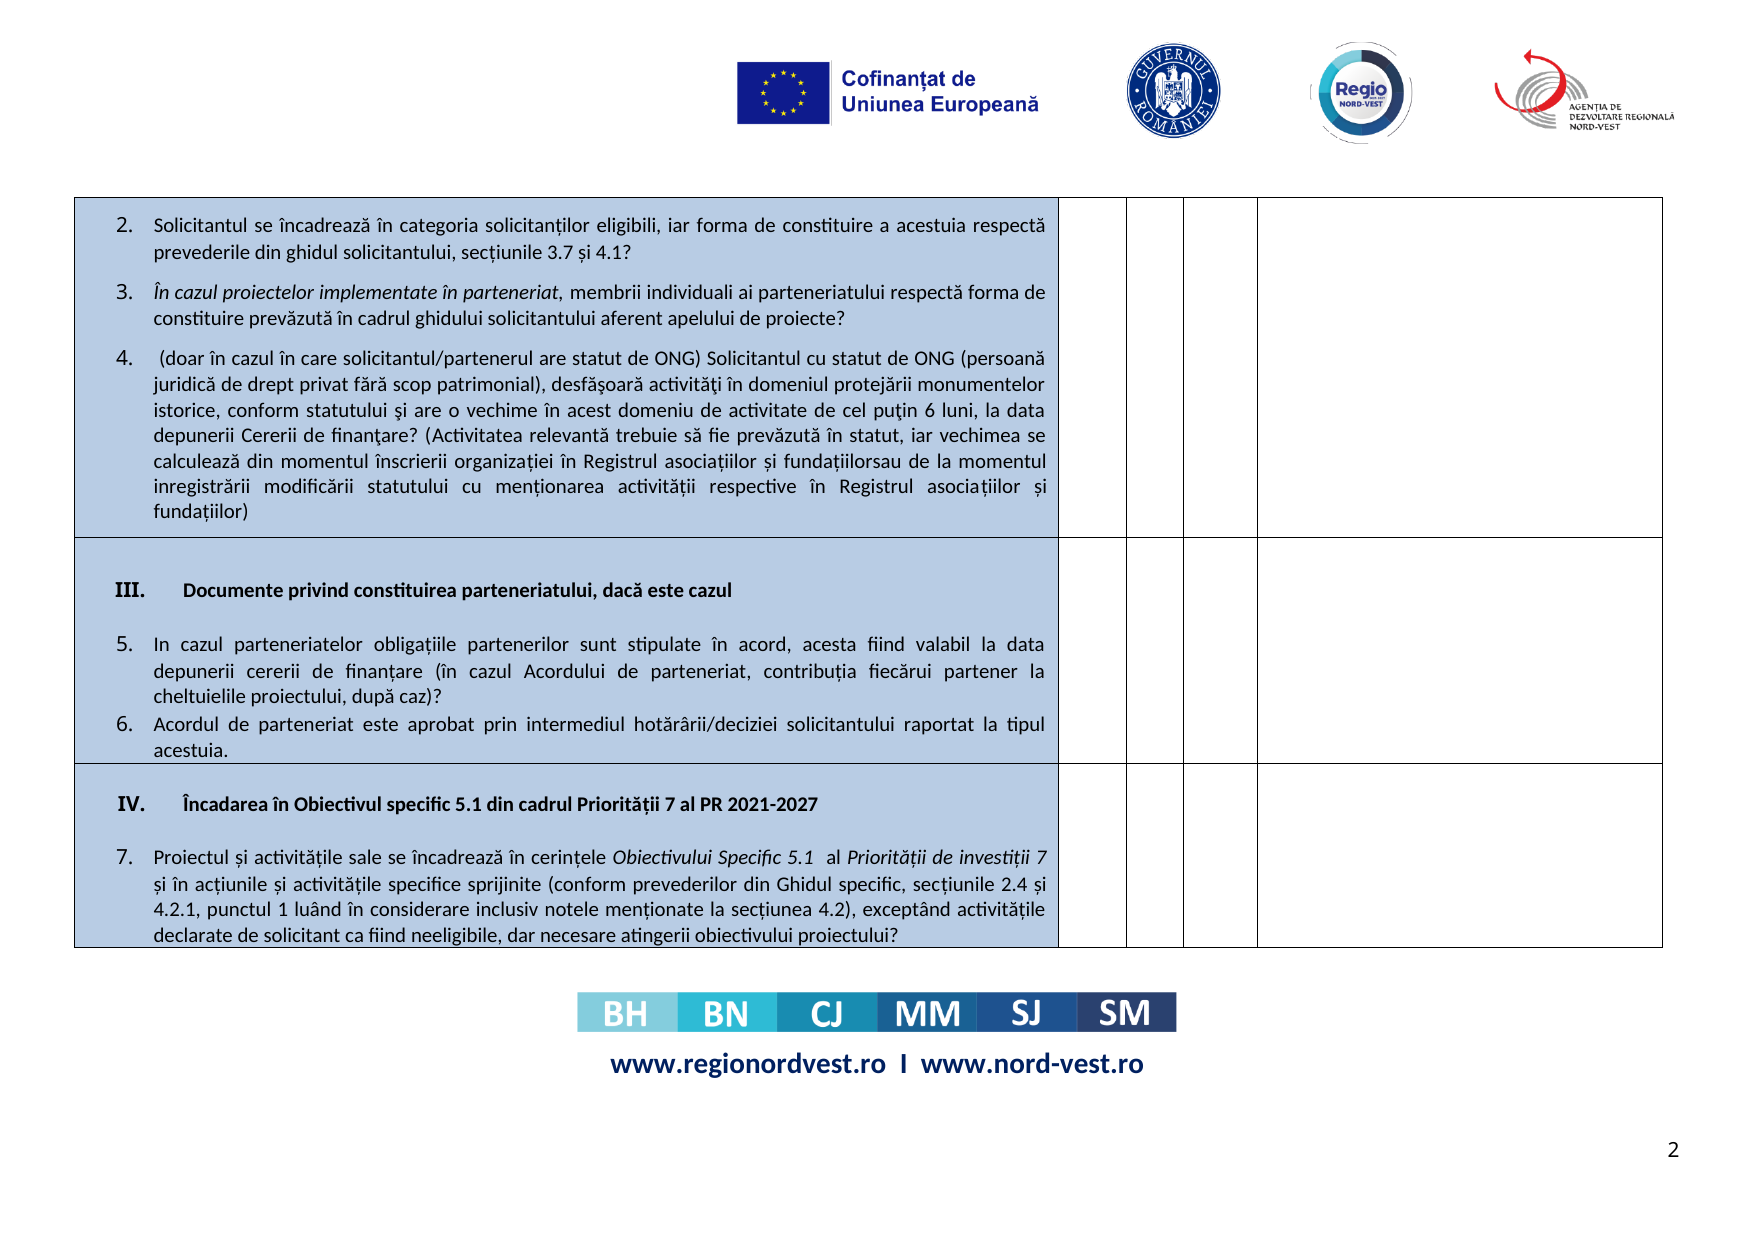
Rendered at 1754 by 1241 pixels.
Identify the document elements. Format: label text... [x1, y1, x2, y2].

table_cell [1258, 764, 1662, 947]
table_cell [1184, 198, 1257, 537]
table_cell [1059, 764, 1126, 947]
table_cell [1059, 198, 1126, 537]
picture [735, 42, 1675, 144]
table_cell [1127, 198, 1183, 537]
table_cell [1059, 538, 1126, 763]
table_cell [1258, 198, 1662, 537]
table_cell Documente privind constituirea parteneriatului, dacă este cazul In cazul parteneriatelor obligațiile partenerilor sunt stipulate în acord, acesta fiind valabil la data depunerii cererii de finanțare (în cazul Acordului de parteneriat, contribuția fiecărui partener la cheltuielile proiectului, după caz)? Acordul de parteneriat este aprobat prin intermediul hotărârii/deciziei solicitantului raportat la tipul acestuia. [75, 538, 1058, 763]
table_cell [1184, 538, 1257, 763]
table_cell [1127, 764, 1183, 947]
table_cell [1258, 538, 1662, 763]
table_cell [1184, 764, 1257, 947]
picture [577, 992, 1177, 1032]
table_cell [1127, 538, 1183, 763]
